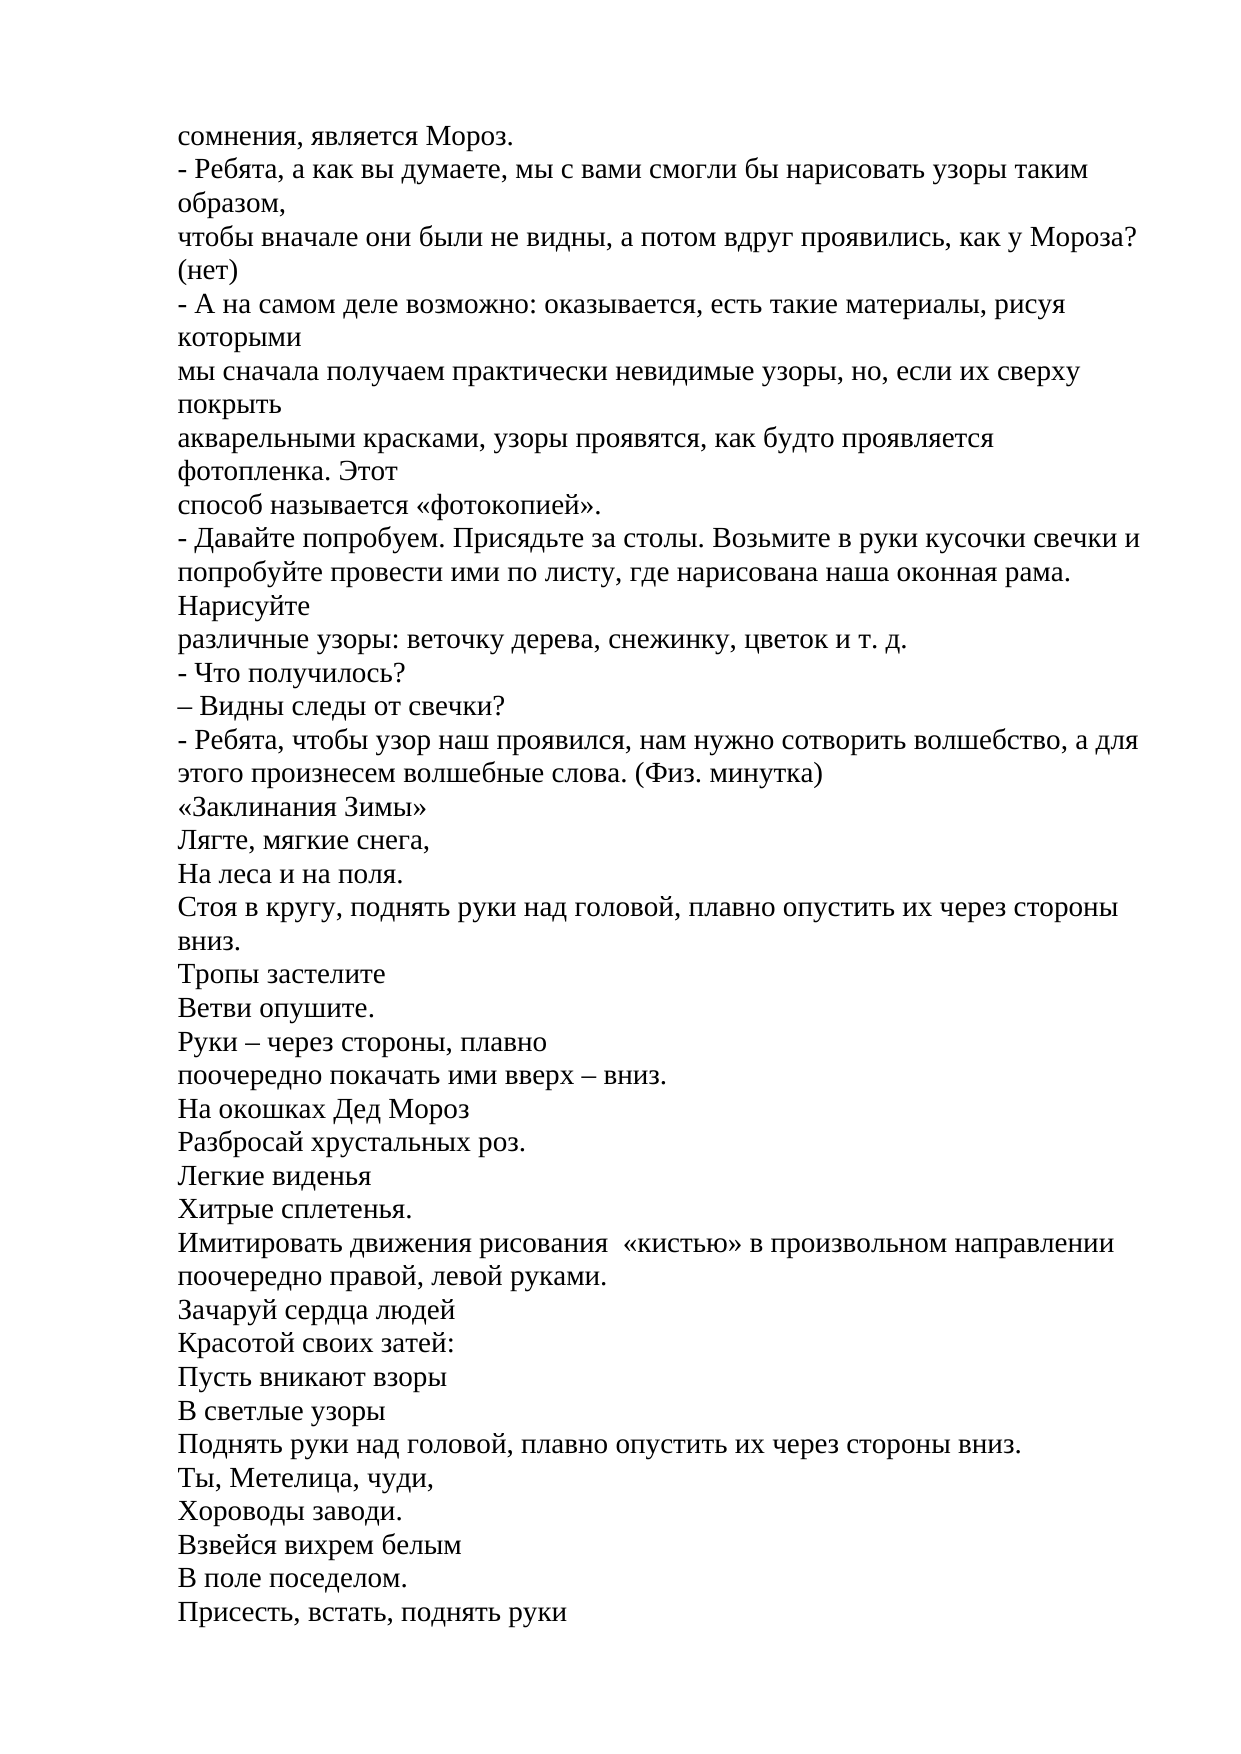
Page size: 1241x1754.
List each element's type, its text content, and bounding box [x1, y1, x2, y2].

text Ветви опушите. [177, 990, 1152, 1024]
text Стоя в кругу, поднять руки над головой, плавно опустить их через стороны [177, 889, 1152, 923]
text поочередно правой, левой руками. [177, 1258, 1152, 1292]
text Зачаруй сердца людей [177, 1292, 1152, 1326]
text – Видны следы от свечки? [177, 688, 1152, 722]
text - А на самом деле возможно: оказывается, есть такие материалы, рисуя которыми [177, 286, 1152, 353]
text попробуйте провести ими по листу, где нарисована наша оконная рама. Нарисуйте [177, 554, 1152, 621]
text Хитрые сплетенья. [177, 1191, 1152, 1225]
text чтобы вначале они были не видны, а потом вдруг проявились, как у Мороза? (нет) [177, 219, 1152, 286]
text вниз. [177, 923, 1152, 957]
text В светлые узоры [177, 1393, 1152, 1426]
text В поле поседелом. [177, 1560, 1152, 1594]
text Тропы застелите [177, 957, 1152, 990]
text Лягте, мягкие снега, [177, 822, 1152, 856]
text поочередно покачать ими вверх – вниз. [177, 1057, 1152, 1091]
text Руки – через стороны, плавно [177, 1024, 1152, 1057]
text Ты, Метелица, чуди, [177, 1460, 1152, 1493]
text Взвейся вихрем белым [177, 1527, 1152, 1560]
text Легкие виденья [177, 1158, 1152, 1191]
text На окошках Дед Мороз [177, 1091, 1152, 1124]
text Красотой своих затей: [177, 1326, 1152, 1359]
text способ называется «фотокопией». [177, 487, 1152, 521]
text акварельными красками, узоры проявятся, как будто проявляется фотопленка. Этот [177, 420, 1152, 487]
text Хороводы заводи. [177, 1493, 1152, 1527]
text мы сначала получаем практически невидимые узоры, но, если их сверху покрыть [177, 353, 1152, 420]
text Поднять руки над головой, плавно опустить их через стороны вниз. [177, 1426, 1152, 1460]
text Присесть, встать, поднять руки [177, 1594, 1152, 1627]
text На леса и на поля. [177, 856, 1152, 889]
text - Ребята, чтобы узор наш проявился, нам нужно сотворить волшебство, а для этого произнесем волшебные слова. (Физ. минутка) [177, 722, 1152, 789]
text - Ребята, а как вы думаете, мы с вами смогли бы нарисовать узоры таким образом, [177, 152, 1152, 219]
text Разбросай хрустальных роз. [177, 1124, 1152, 1158]
text - Что получилось? [177, 655, 1152, 688]
text «Заклинания Зимы» [177, 789, 1152, 822]
text - Давайте попробуем. Присядьте за столы. Возьмите в руки кусочки свечки и [177, 521, 1152, 554]
text Имитировать движения рисования «кистью» в произвольном направлении [177, 1225, 1152, 1258]
text сомнения, является Мороз. [177, 118, 1152, 152]
text различные узоры: веточку дерева, снежинку, цветок и т. д. [177, 621, 1152, 655]
text Пусть вникают взоры [177, 1359, 1152, 1393]
